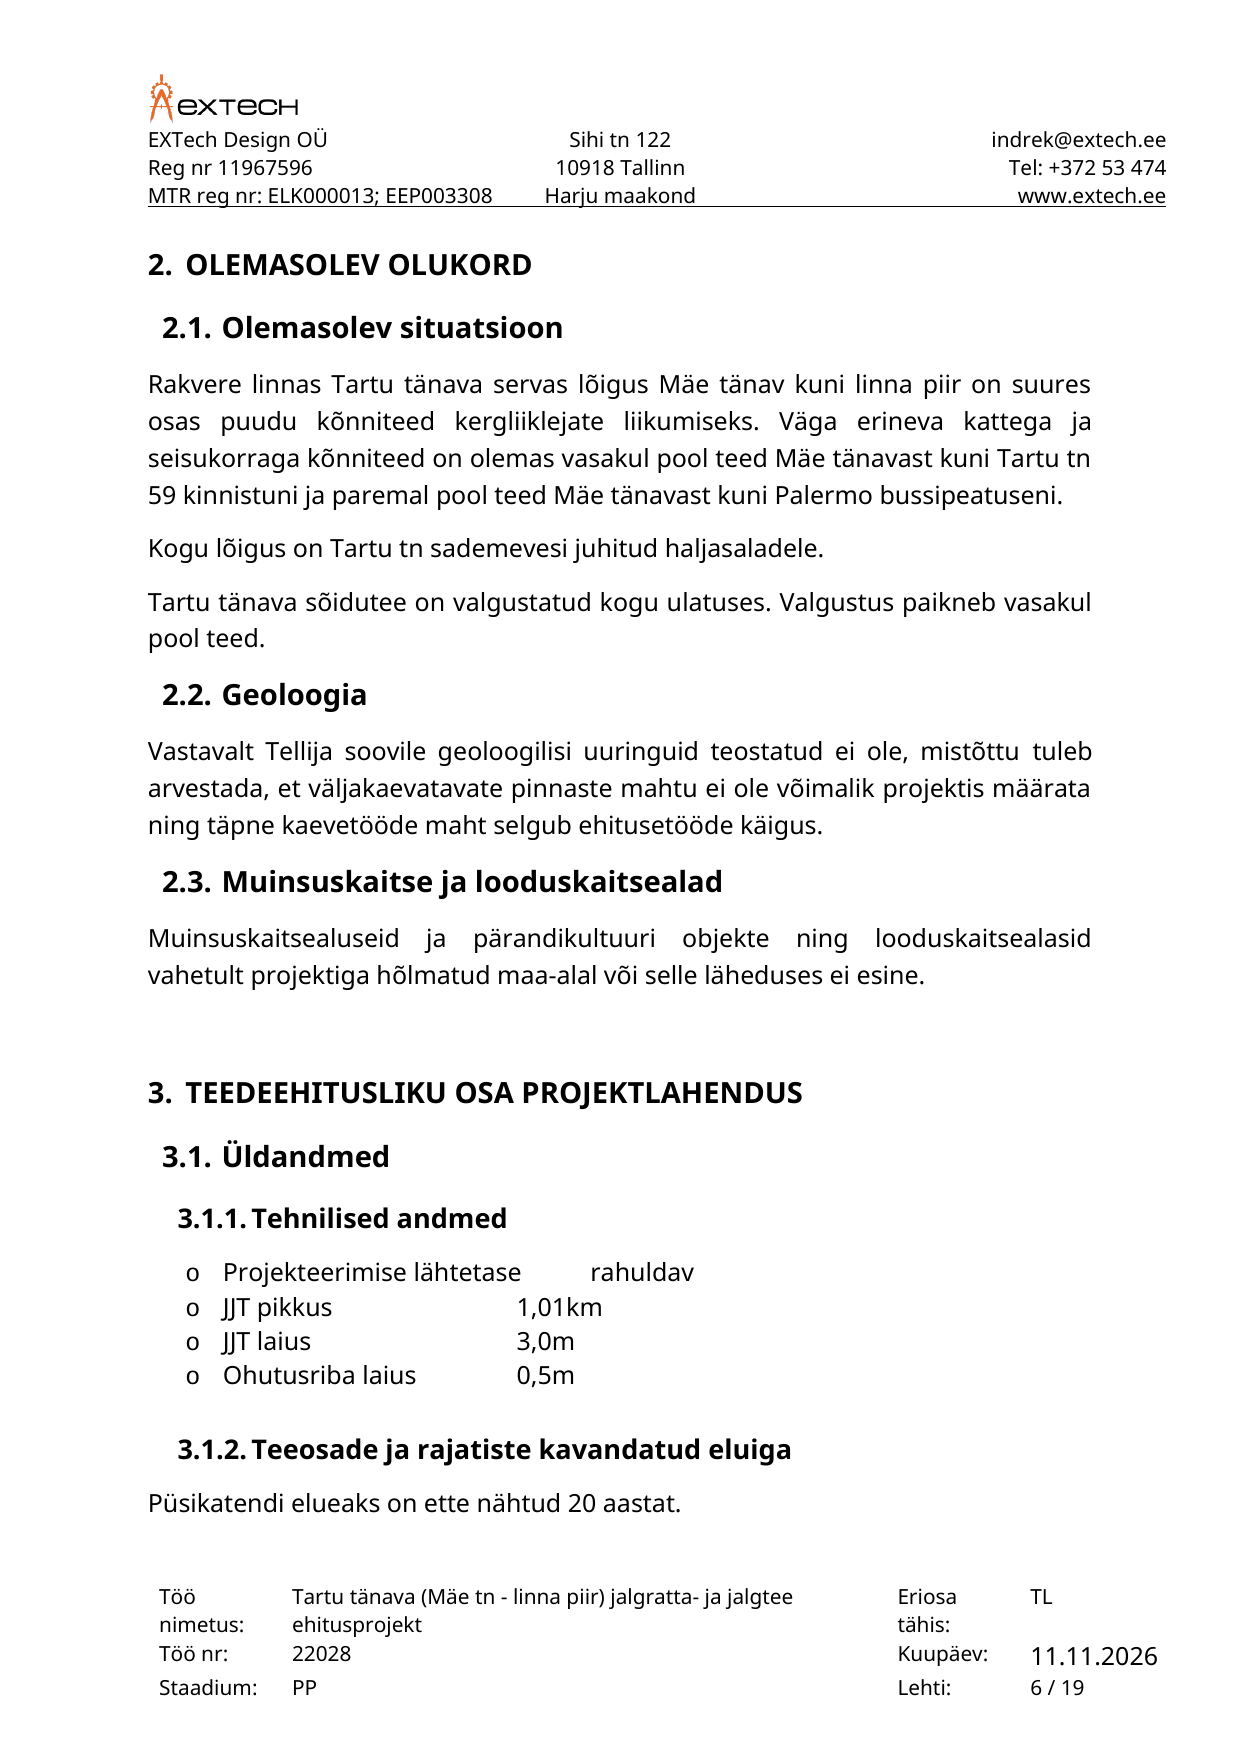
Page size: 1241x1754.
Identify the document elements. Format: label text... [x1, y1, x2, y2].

subtitle Tehnilised andmed [177, 1200, 1093, 1237]
text Vastavalt Tellija soovile geoloogilisi uuringuid teostatud ei ole, mistõttu tuleb arvestada, et väljakaevatavate pinnaste mahtu ei ole võimalik projektis määrata ning täpne kaevetööde maht selgub ehitusetööde käigus. [148, 734, 1093, 842]
list JJT laius 3,0m [185, 1324, 1093, 1358]
text Rakvere linnas Tartu tänava servas lõigus Mäe tänav kuni linna piir on suures osas puudu kõnniteed kergliiklejate liikumiseks. Väga erineva kattega ja seisukorraga kõnniteed on olemas vasakul pool teed Mäe tänavast kuni Tartu tn 59 kinnistuni ja paremal pool teed Mäe tänavast kuni Palermo bussipeatuseni. [148, 367, 1093, 512]
subtitle Üldandmed [162, 1136, 1093, 1176]
subtitle Teeosade ja rajatiste kavandatud eluiga [177, 1430, 1093, 1467]
list JJT pikkus 1,01km [185, 1289, 1093, 1324]
text Kogu lõigus on Tartu tn sademevesi juhitud haljasaladele. [148, 531, 1093, 565]
text Püsikatendi elueaks on ette nähtud 20 aastat. [148, 1486, 1093, 1520]
picture [147, 73, 300, 125]
subtitle Muinsuskaitse ja looduskaitsealad [162, 861, 1093, 901]
text Tartu tänava sõidutee on valgustatud kogu ulatuses. Valgustus paikneb vasakul pool teed. [148, 584, 1093, 655]
subtitle Geoloogia [162, 674, 1093, 714]
text Muinsuskaitsealuseid ja pärandikultuuri objekte ning looduskaitsealasid vahetult projektiga hõlmatud maa-alal või selle läheduses ei esine. [148, 921, 1093, 991]
subtitle Olemasolev situatsioon [162, 308, 1093, 347]
list Projekteerimise lähtetase rahuldav [185, 1255, 1093, 1289]
list Ohutusriba laius 0,5m [185, 1358, 1093, 1392]
subtitle TEEDEEHITUSLIKU OSA PROJEKTLAHENDUS [148, 1072, 1093, 1112]
subtitle OLEMASOLEV OLUKORD [148, 244, 1093, 284]
